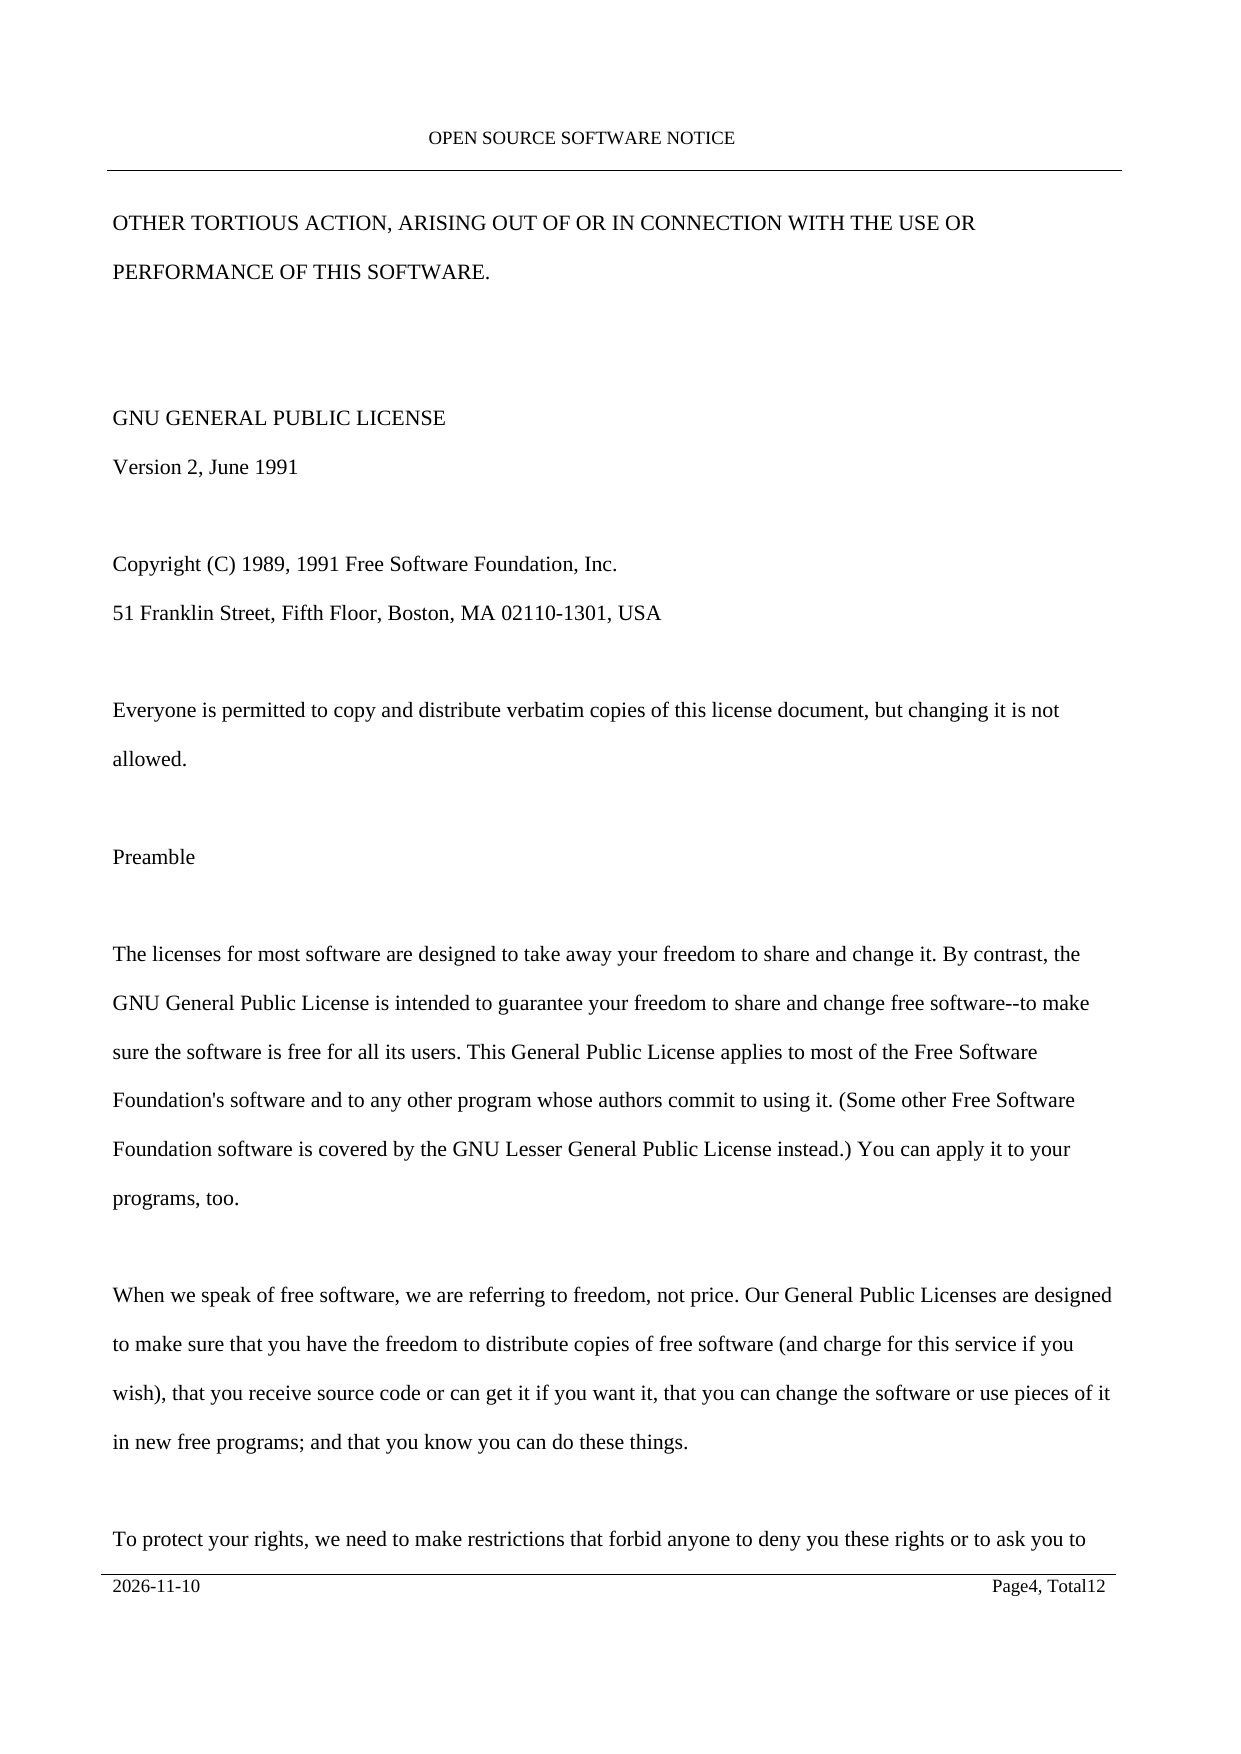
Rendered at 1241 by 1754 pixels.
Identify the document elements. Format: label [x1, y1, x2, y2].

text [112, 206, 1128, 1555]
